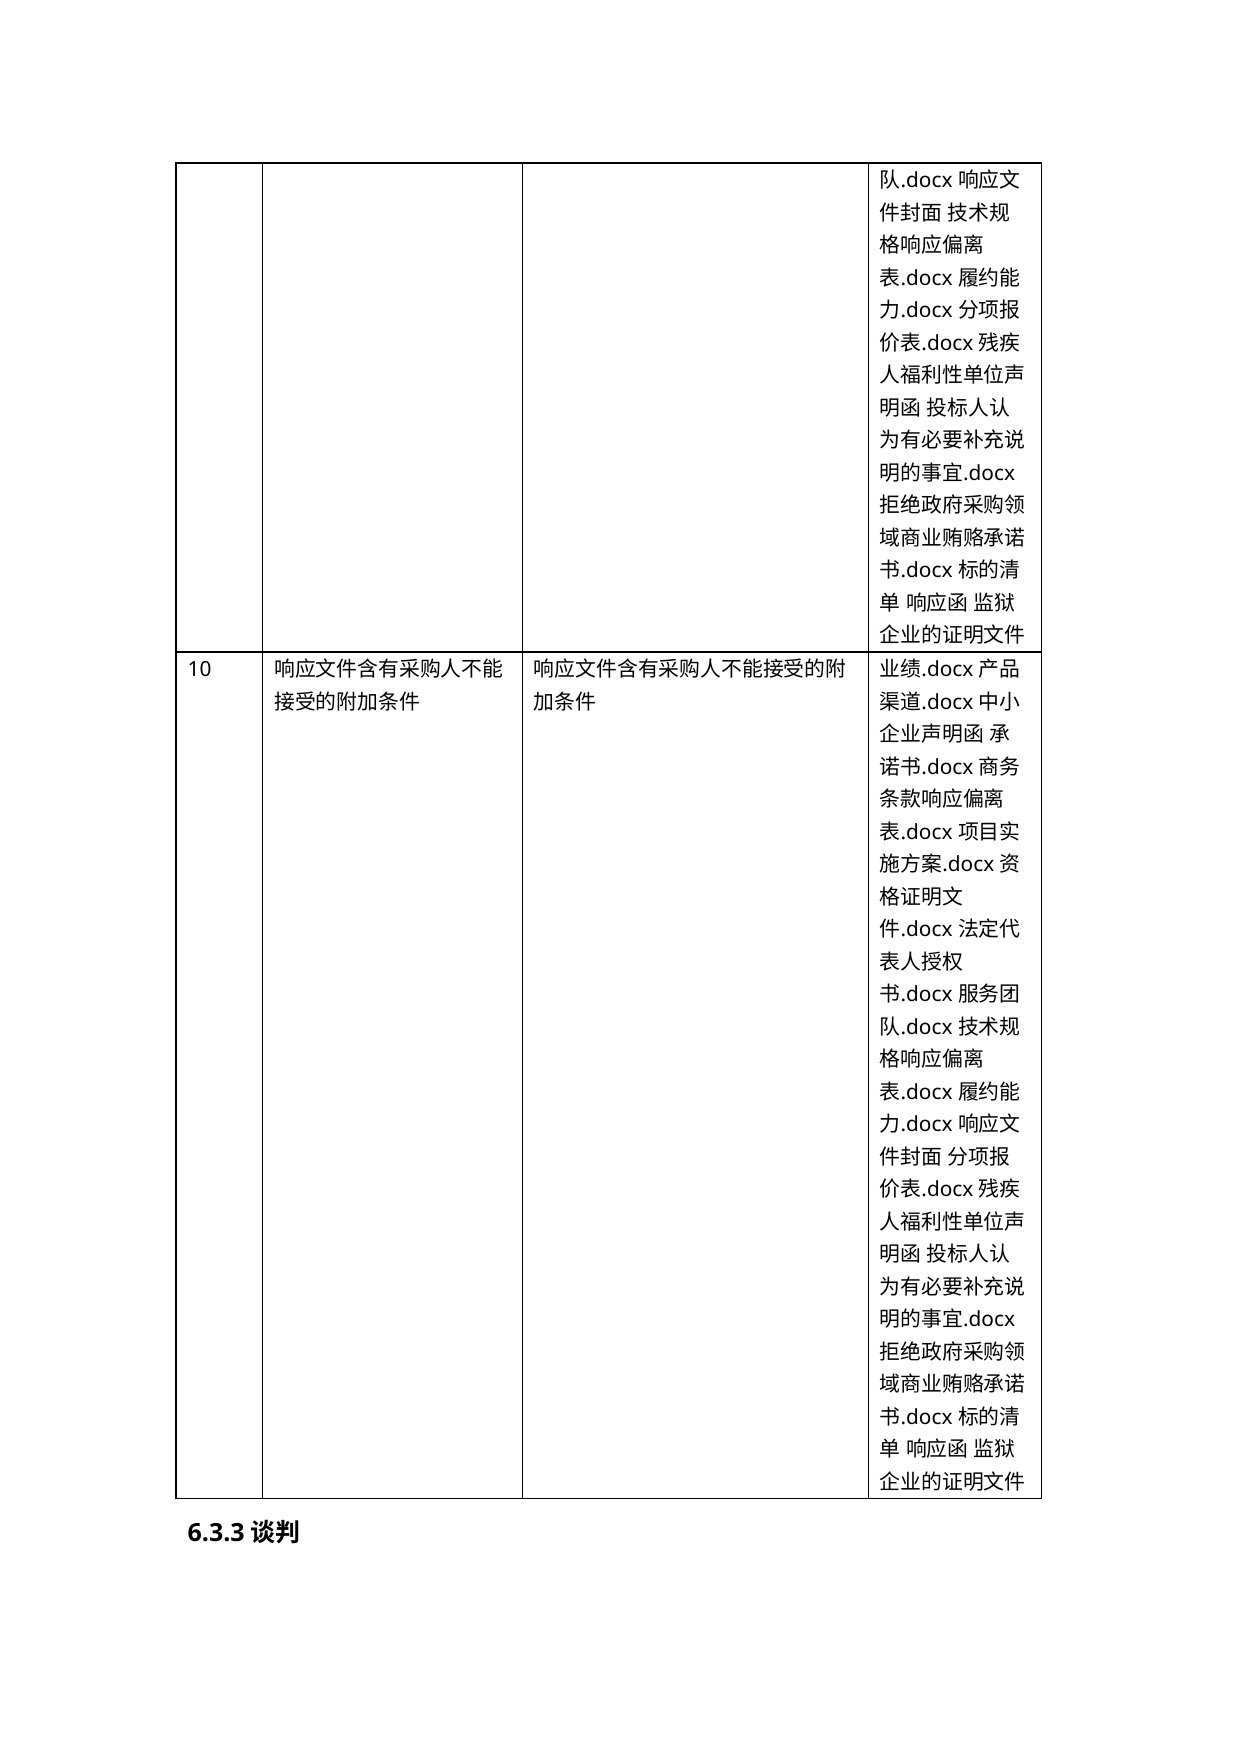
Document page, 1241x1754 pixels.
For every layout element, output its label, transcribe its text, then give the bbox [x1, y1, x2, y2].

table_cell 业绩.docx 产品渠道.docx 中小企业声明函 承诺书.docx 商务条款响应偏离表.docx 项目实施方案.docx 资格证明文件.docx 法定代表人授权书.docx 服务团队.docx 技术规格响应偏离表.docx 履约能力.docx 响应文件封面 分项报价表.docx 残疾人福利性单位声明函 投标人认为有必要补充说明的事宜.docx 拒绝政府采购领域商业贿赂承诺书.docx 标的清单 响应函 监狱企业的证明文件 [869, 653, 1041, 1498]
table_cell 响应文件含有采购人不能接受的附加条件 [263, 653, 522, 1498]
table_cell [869, 164, 1041, 651]
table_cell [263, 164, 522, 651]
text 6.3.3谈判 [187, 1499, 1053, 1564]
table_cell 10 [177, 653, 262, 1498]
table_cell 响应文件含有采购人不能接受的附加条件 [523, 653, 868, 1498]
table_cell 9 [177, 164, 262, 651]
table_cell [523, 164, 868, 651]
